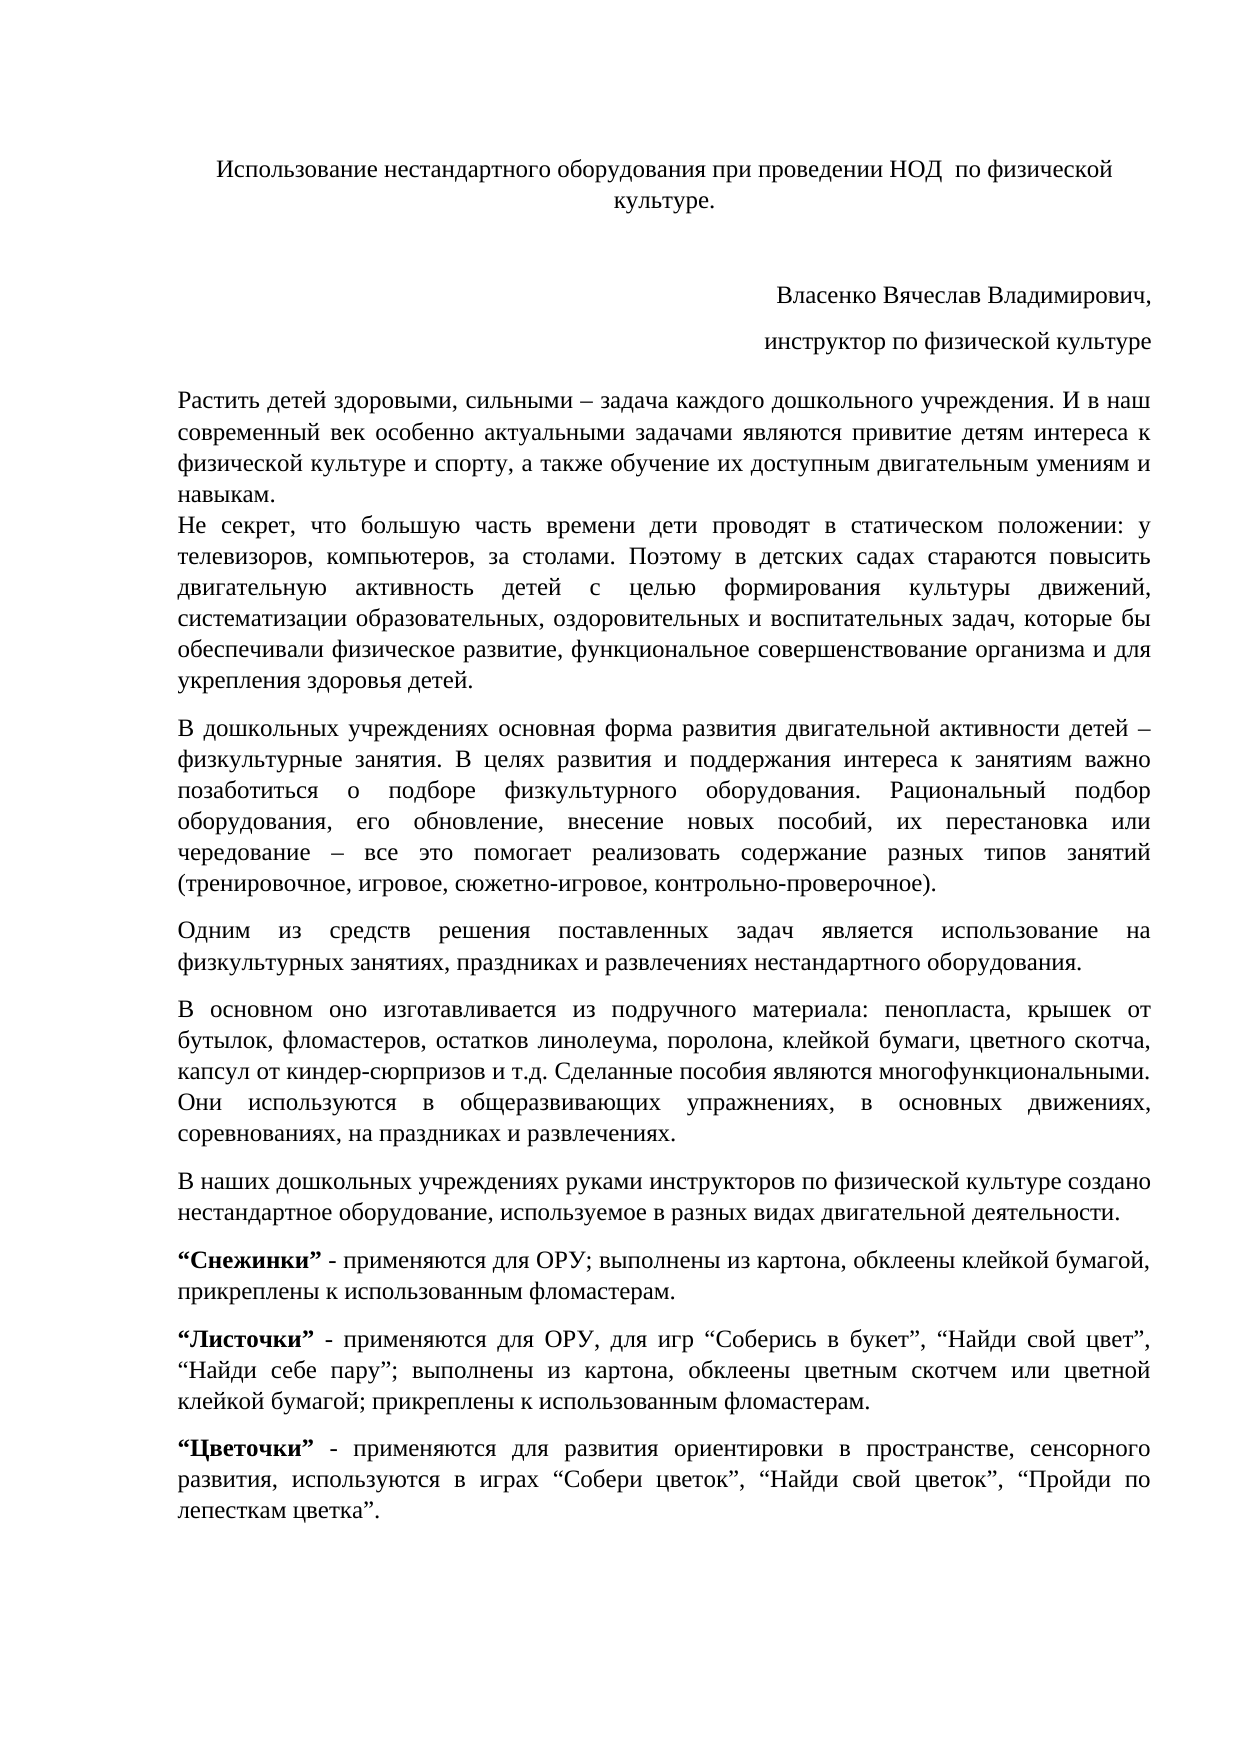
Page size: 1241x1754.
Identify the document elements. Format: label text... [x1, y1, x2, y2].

text инструктор по физической культуре [177, 326, 1152, 354]
text Не секрет, что большую часть времени дети проводят в статическом положении: у телевизоров, компьютеров, за столами. Поэтому в детских садах стараются повысить двигательную активность детей с целью формирования культуры движений, систематизации образовательных, оздоровительных и воспитательных задач, которые бы обеспечивали физическое развитие, функциональное совершенствование организма и для укрепления здоровья детей. [177, 510, 1152, 694]
text В наших дошкольных учреждениях руками инструкторов по физической культуре создано нестандартное оборудование, используемое в разных видах двигательной деятельности. [177, 1166, 1152, 1226]
text Использование нестандартного оборудования при проведении НОД по физической культуре. [177, 118, 1152, 214]
text Власенко Вячеслав Владимирович, [177, 280, 1152, 309]
text Растить детей здоровыми, сильными – задача каждого дошкольного учреждения. И в наш современный век особенно актуальными задачами являются привитие детям интереса к физической культуре и спорту, а также обучение их доступным двигательным умениям и навыкам. [177, 386, 1152, 507]
text “Листочки” - применяются для ОРУ, для игр “Соберись в букет”, “Найди свой цвет”, “Найди себе пару”; выполнены из картона, обклеены цветным скотчем или цветной клейкой бумагой; прикреплены к использованным фломастерам. [177, 1324, 1152, 1414]
text “Снежинки” - применяются для ОРУ; выполнены из картона, обклеены клейкой бумагой, прикреплены к использованным фломастерам. [177, 1245, 1152, 1305]
text Одним из средств решения поставленных задач является использование на физкультурных занятиях, праздниках и развлечениях нестандартного оборудования. [177, 916, 1152, 975]
text В дошкольных учреждениях основная форма развития двигательной активности детей – физкультурные занятия. В целях развития и поддержания интереса к занятиям важно позаботиться о подборе физкультурного оборудования. Рациональный подбор оборудования, его обновление, внесение новых пособий, их перестановка или чередование – все это помогает реализовать содержание разных типов занятий (тренировочное, игровое, сюжетно-игровое, контрольно-проверочное). [177, 713, 1152, 897]
text “Цветочки” - применяются для развития ориентировки в пространстве, сенсорного развития, используются в играх “Собери цветок”, “Найди свой цветок”, “Пройди по лепесткам цветка”. [177, 1433, 1152, 1524]
text В основном оно изготавливается из подручного материала: пенопласта, крышек от бутылок, фломастеров, остатков линолеума, поролона, клейкой бумаги, цветного скотча, капсул от киндер-сюрпризов и т.д. Сделанные пособия являются многофункциональными. Они используются в общеразвивающих упражнениях, в основных движениях, соревнованиях, на праздниках и развлечениях. [177, 994, 1152, 1147]
